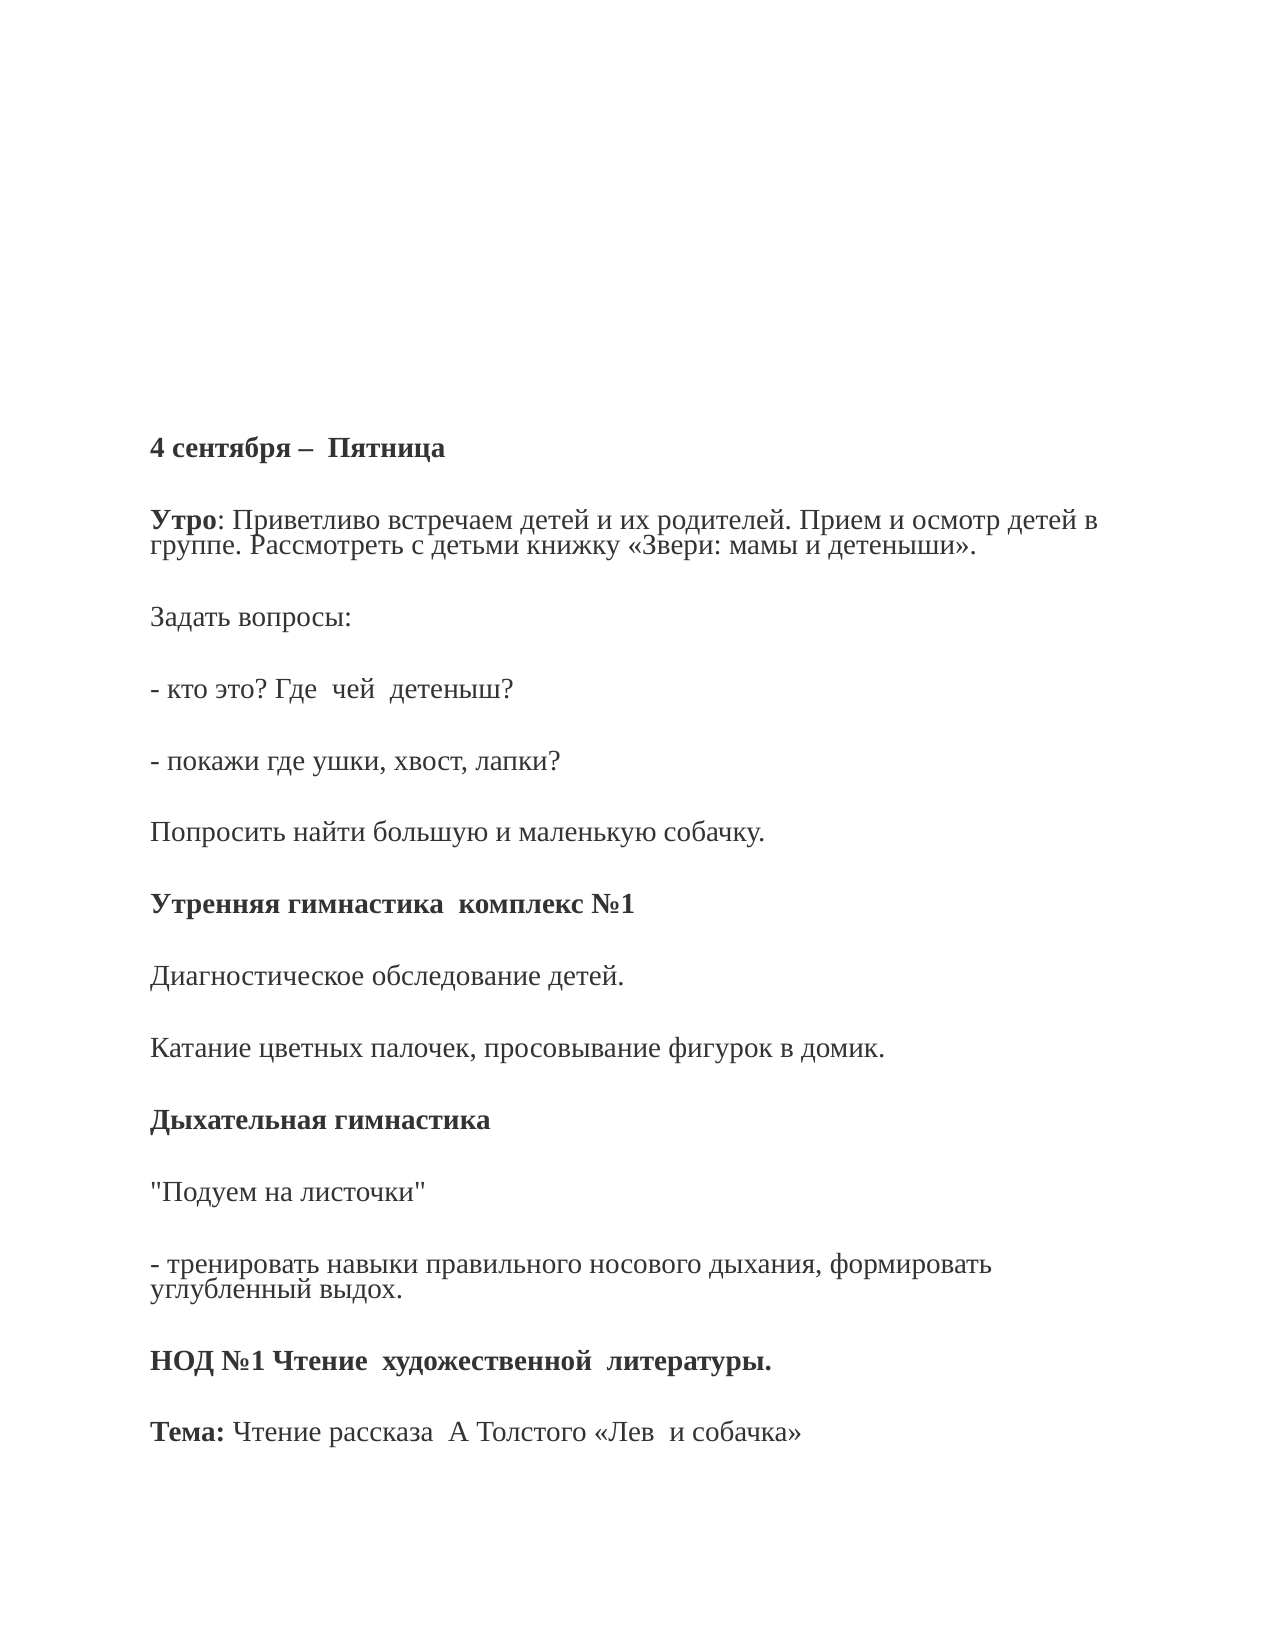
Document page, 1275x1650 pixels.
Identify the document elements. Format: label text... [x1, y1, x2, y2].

text Тема: Чтение рассказа А Толстого «Лев и собачка» [150, 1422, 1125, 1447]
text Утро: Приветливо встречаем детей и их родителей. Прием и осмотр детей в группе. Рассмотреть с детьми книжку «Звери: мамы и детеныши». [150, 509, 1125, 559]
text Утренняя гимнастика комплекс №1 [150, 894, 1125, 919]
text Попросить найти большую и маленькую собачку. [150, 822, 1125, 847]
text 4 сентября – Пятница [150, 437, 1125, 462]
text Диагностическое обследование детей. [167, 966, 1125, 991]
text - покажи где ушки, хвост, лапки? [150, 750, 1125, 775]
text - кто это? Где чей детеныш? [150, 678, 1125, 703]
text Дыхательная гимнастика [150, 1109, 1125, 1134]
text - тренировать навыки правильного носового дыхания, формировать углубленный выдох. [150, 1253, 1125, 1303]
text Задать вопросы: [150, 606, 1125, 631]
text Катание цветных палочек, просовывание фигурок в домик. [150, 1037, 676, 1062]
text Катание цветных палочек, просовывание фигурок в домик. [679, 1037, 1125, 1062]
text "Подуем на листочки" [150, 1181, 1125, 1206]
text НОД №1 Чтение художественной литературы. [150, 1350, 1125, 1375]
